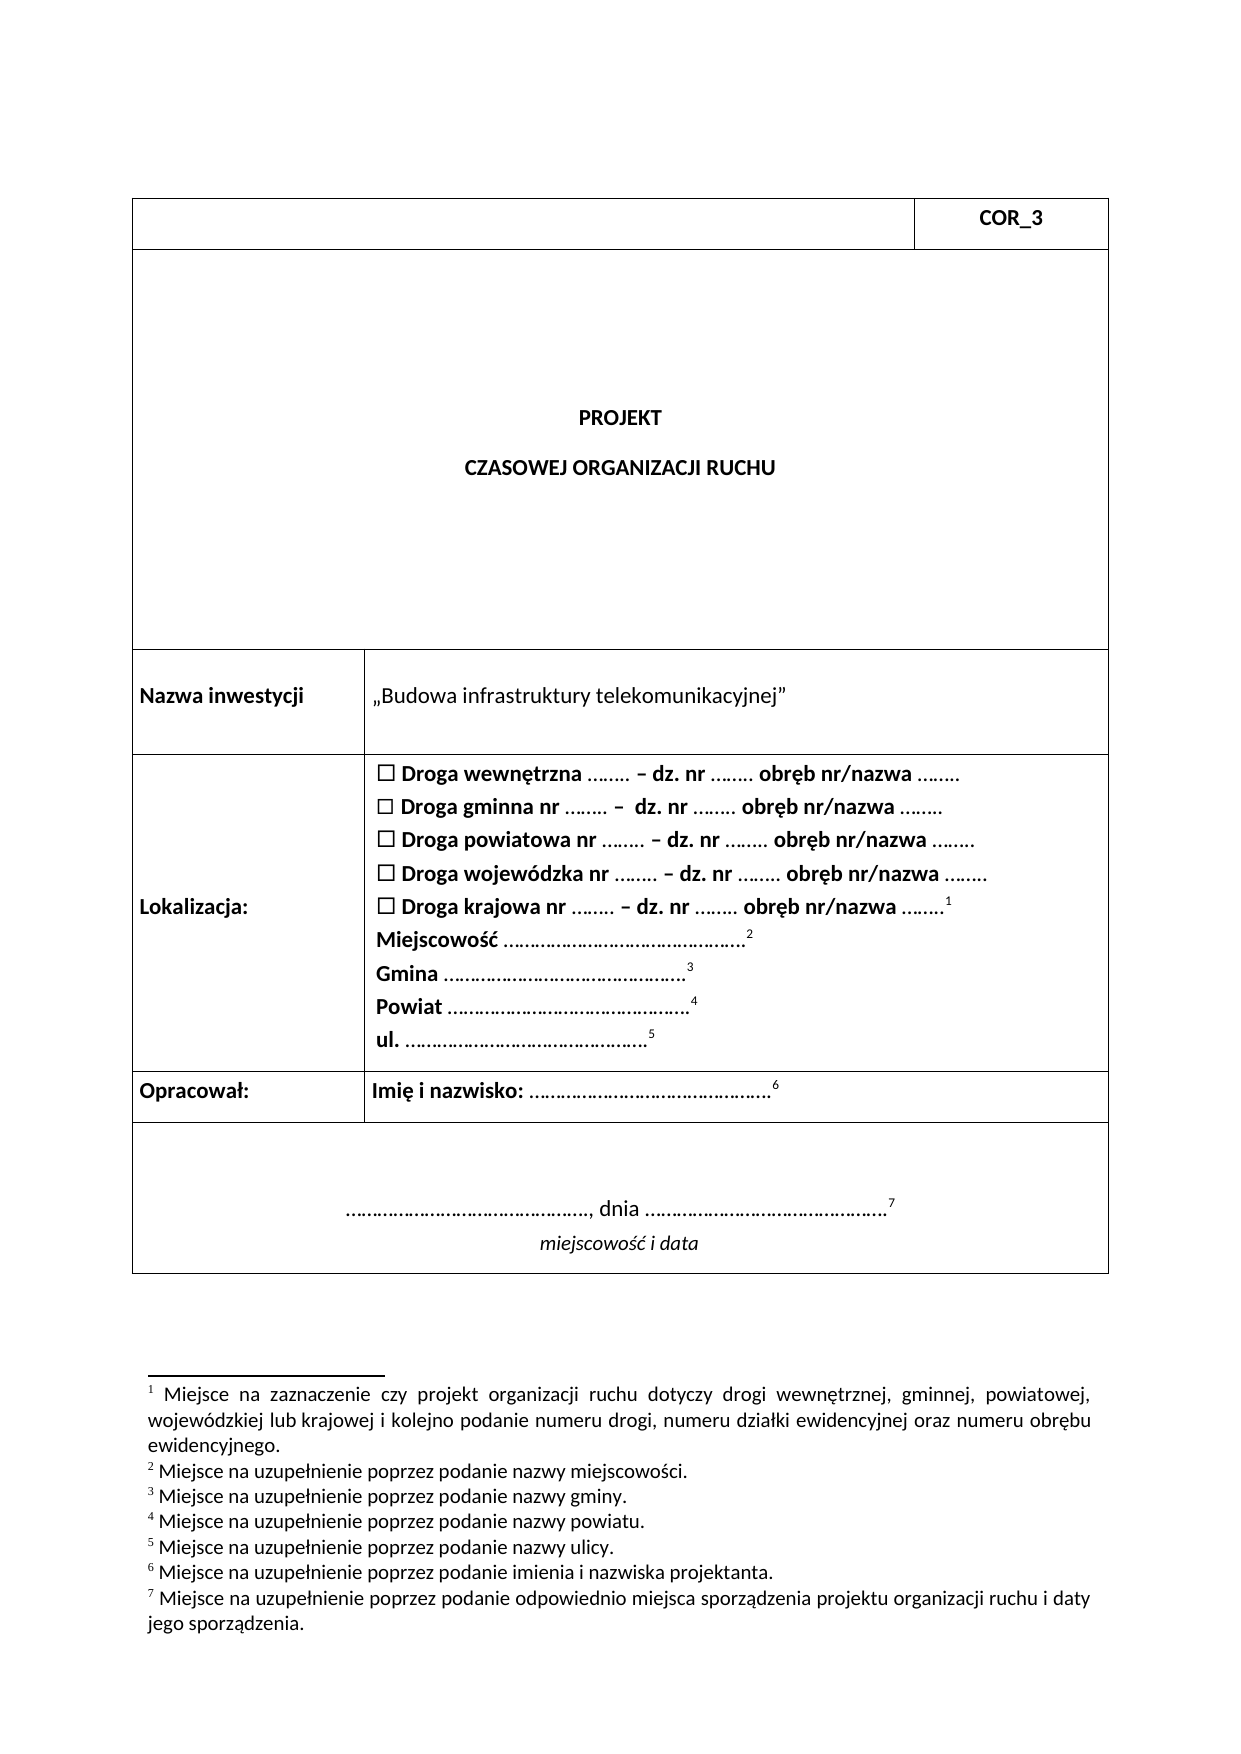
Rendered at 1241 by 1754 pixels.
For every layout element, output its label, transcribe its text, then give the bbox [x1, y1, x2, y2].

table_cell Lokalizacja: [133, 755, 364, 1071]
table_cell Opracował: [133, 1072, 364, 1122]
table_cell Droga wewnętrzna …….. – dz. nr …….. obręb nr/nazwa …….. Droga gminna nr …….. – dz. nr …….. obręb nr/nazwa …….. Droga powiatowa nr …….. – dz. nr …….. obręb nr/nazwa …….. Droga wojewódzka nr …….. – dz. nr …….. obręb nr/nazwa …….. Droga krajowa nr …….. – dz. nr …….. obręb nr/nazwa …….. Miejscowość ………………………………………. Gmina ………………………………………. Powiat ………………………………………. ul. ………………………………………. [365, 755, 1108, 1071]
table_cell „Budowa infrastruktury telekomunikacyjnej” [365, 650, 1108, 753]
table_header COR_3 [915, 199, 1108, 249]
table_header [133, 199, 914, 249]
table_cell Imię i nazwisko: ………………………………………. [365, 1072, 1108, 1122]
table_cell ………………………………………., dnia ………………………………………. miejscowość i data [133, 1123, 1108, 1273]
table_cell PROJEKT CZASOWEJ ORGANIZACJI RUCHU [133, 250, 1108, 648]
table_cell Nazwa inwestycji [133, 650, 364, 753]
